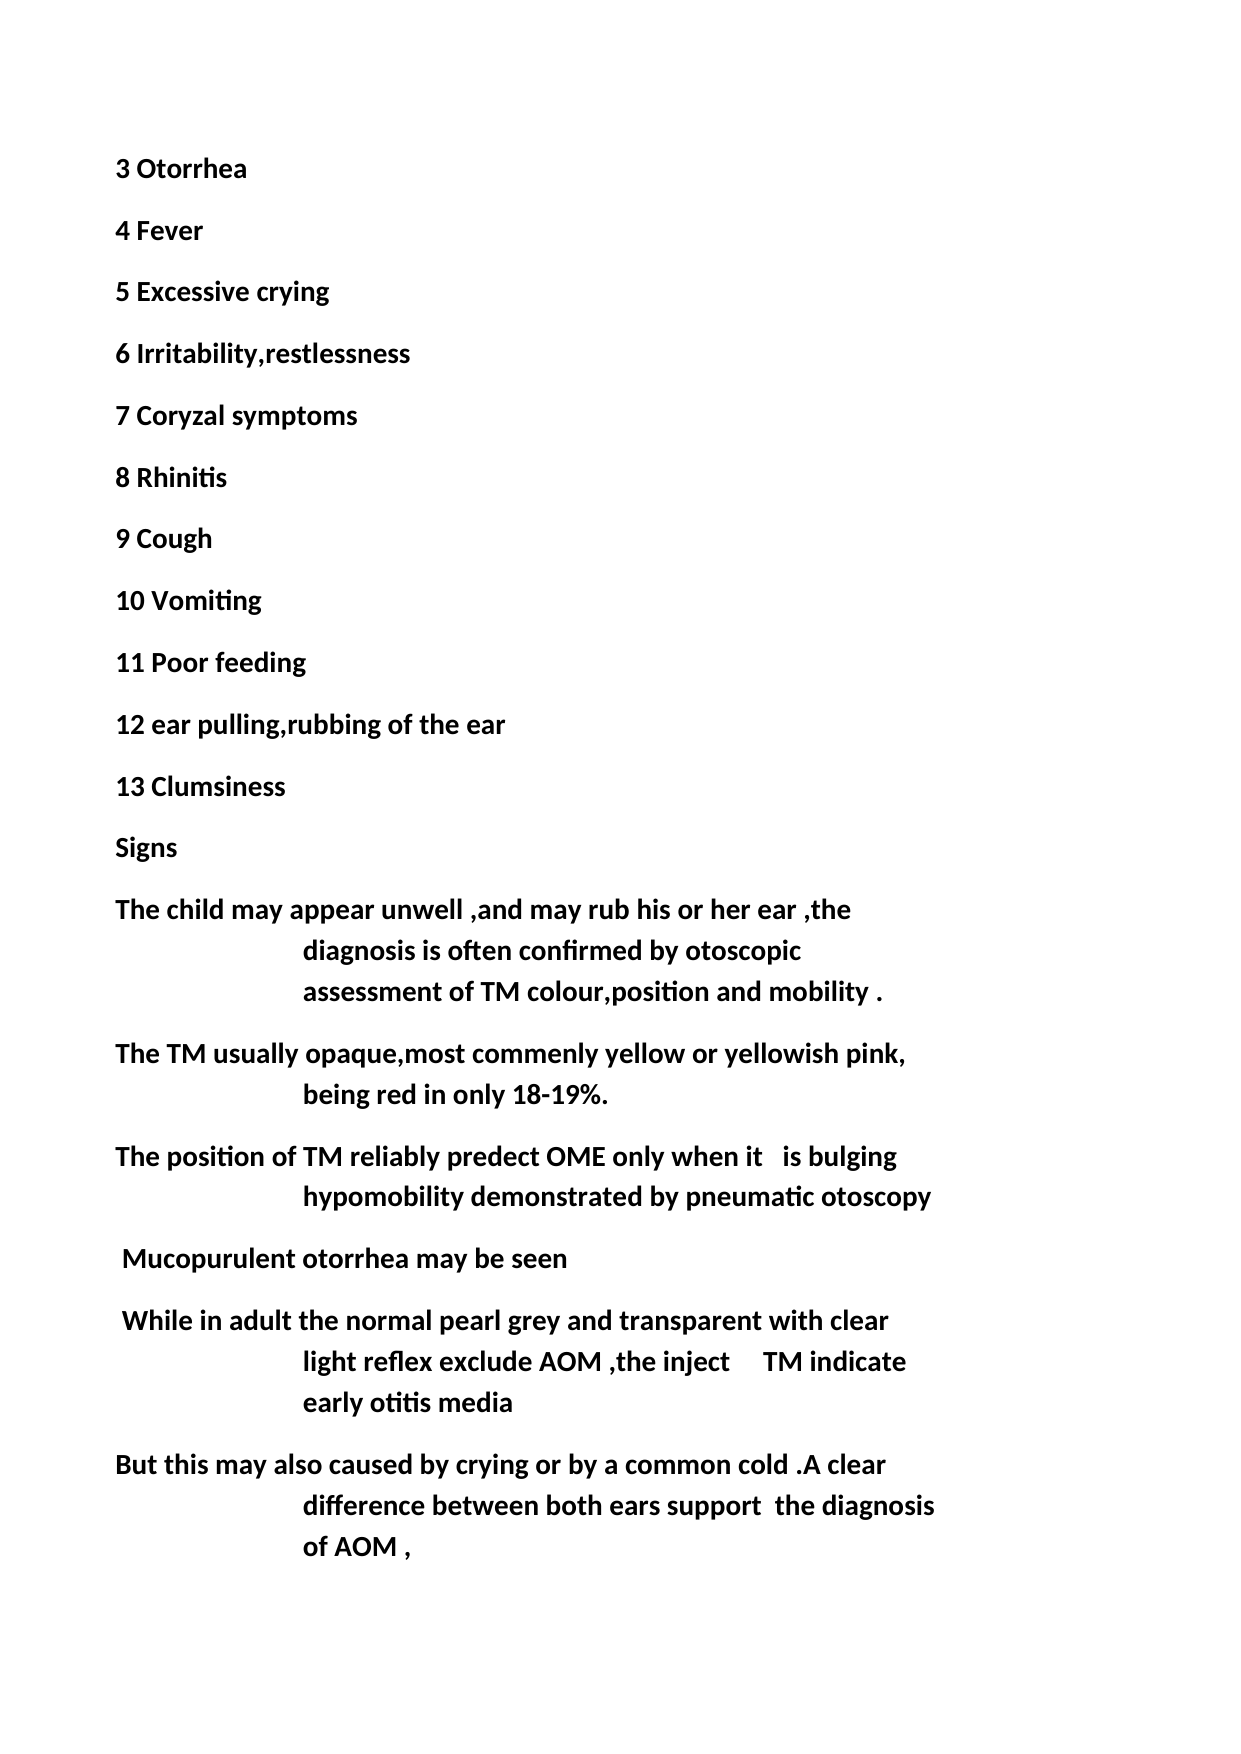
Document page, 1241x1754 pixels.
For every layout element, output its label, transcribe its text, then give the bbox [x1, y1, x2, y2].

text 11 Poor feeding [115, 644, 940, 680]
text 7 Coryzal symptoms [115, 397, 940, 433]
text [115, 1446, 940, 1563]
text Signs [115, 829, 940, 865]
text The TM usually opaque,most commenly yellow or yellowish pink, being red in only 18-19%. [115, 1035, 940, 1111]
text 4 Fever [115, 212, 940, 247]
text 12 ear pulling,rubbing of the ear [115, 706, 940, 742]
text 5 Excessive crying [115, 273, 940, 309]
text The child may appear unwell ,and may rub his or her ear ,the diagnosis is often confirmed by otoscopic assessment of TM colour,position and mobility . [115, 891, 940, 1009]
text 8 Rhinitis [115, 459, 940, 494]
text 9 Cough [115, 521, 940, 556]
text Mucopurulent otorrhea may be seen [115, 1240, 940, 1276]
text 6 Irritability,restlessness [115, 335, 940, 371]
text 10 Vomiting [115, 582, 940, 618]
text 3 Otorrhea [115, 150, 940, 186]
text The position of TM reliably predect OME only when it is bulging hypomobility demonstrated by pneumatic otoscopy [115, 1138, 940, 1214]
text While in adult the normal pearl grey and transparent with clear light reflex exclude AOM ,the inject TM indicate early otitis media [115, 1302, 940, 1419]
text 13 Clumsiness [115, 768, 940, 803]
